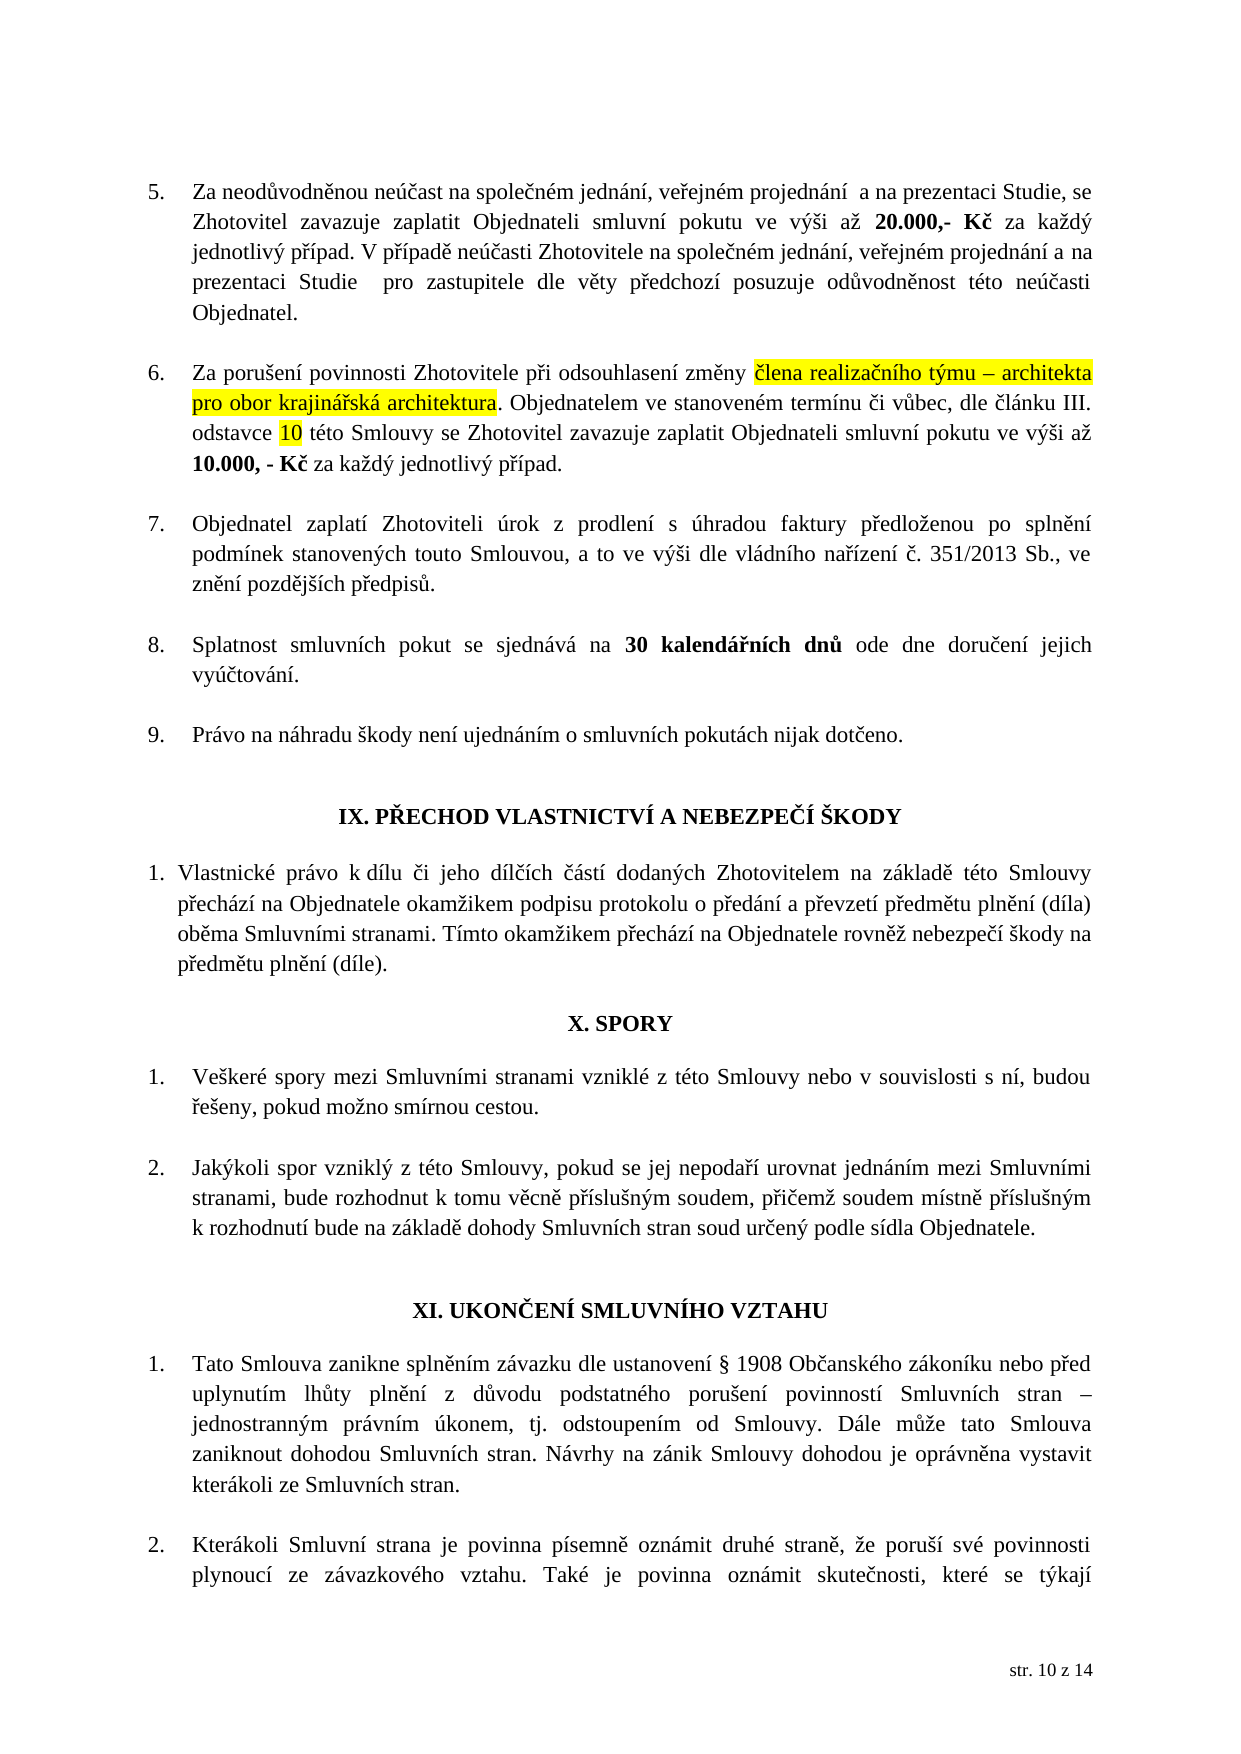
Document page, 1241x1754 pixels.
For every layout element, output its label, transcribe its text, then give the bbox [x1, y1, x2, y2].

list Objednatel zaplatí Zhotoviteli úrok z prodlení s úhradou faktury předloženou po splnění podmínek stanovených touto Smlouvou, a to ve výši dle vládního nařízení č. 351/2013 Sb., ve znění pozdějších předpisů. [148, 510, 1093, 597]
list Jakýkoli spor vzniklý z této Smlouvy, pokud se jej nepodaří urovnat jednáním mezi Smluvními stranami, bude rozhodnut k tomu věcně příslušným soudem, přičemž soudem místně příslušným k rozhodnutí bude na základě dohody Smluvních stran soud určený podle sídla Objednatele. [148, 1154, 1093, 1241]
list Tato Smlouva zanikne splněním závazku dle ustanovení § 1908 Občanského zákoníku nebo před uplynutím lhůty plnění z důvodu podstatného porušení povinností Smluvních stran – jednostranným právním úkonem, tj. odstoupením od Smlouvy. Dále může tato Smlouva zaniknout dohodou Smluvních stran. Návrhy na zánik Smlouvy dohodou je oprávněna vystavit kterákoli ze Smluvních stran. [148, 1350, 1093, 1497]
list Právo na náhradu škody není ujednáním o smluvních pokutách nijak dotčeno. [148, 722, 1093, 748]
text X. SPORY [148, 1010, 1093, 1037]
list Za porušení povinnosti Zhotovitele při odsouhlasení změny člena realizačního týmu – architekta pro obor krajinářská architektura. Objednatelem ve stanoveném termínu či vůbec, dle článku III. odstavce 10 této Smlouvy se Zhotovitel zavazuje zaplatit Objednateli smluvní pokutu ve výši až 10.000, - Kč za každý jednotlivý případ. [148, 359, 1093, 476]
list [148, 1531, 1093, 1588]
text IX. PŘECHOD VLASTNICTVÍ A NEBEZPEČÍ ŠKODY [148, 803, 1093, 829]
list Za neodůvodněnou neúčast na společném jednání, veřejném projednání a na prezentaci Studie, se Zhotovitel zavazuje zaplatit Objednateli smluvní pokutu ve výši až 20.000,- Kč za každý jednotlivý případ. V případě neúčasti Zhotovitele na společném jednání, veřejném projednání a na prezentaci Studie pro zastupitele dle věty předchozí posuzuje odůvodněnost této neúčasti Objednatel. [148, 178, 1093, 325]
list Splatnost smluvních pokut se sjednává na 30 kalendářních dnů ode dne doručení jejich vyúčtování. [148, 631, 1093, 687]
text XI. UKONČENÍ SMLUVNÍHO VZTAHU [148, 1297, 1093, 1323]
list Veškeré spory mezi Smluvními stranami vzniklé z této Smlouvy nebo v souvislosti s ní, budou řešeny, pokud možno smírnou cestou. [148, 1063, 1093, 1120]
list Vlastnické právo k dílu či jeho dílčích částí dodaných Zhotovitelem na základě této Smlouvy přechází na Objednatele okamžikem podpisu protokolu o předání a převzetí předmětu plnění (díla) oběma Smluvními stranami. Tímto okamžikem přechází na Objednatele rovněž nebezpečí škody na předmětu plnění (díle). [148, 859, 1093, 976]
